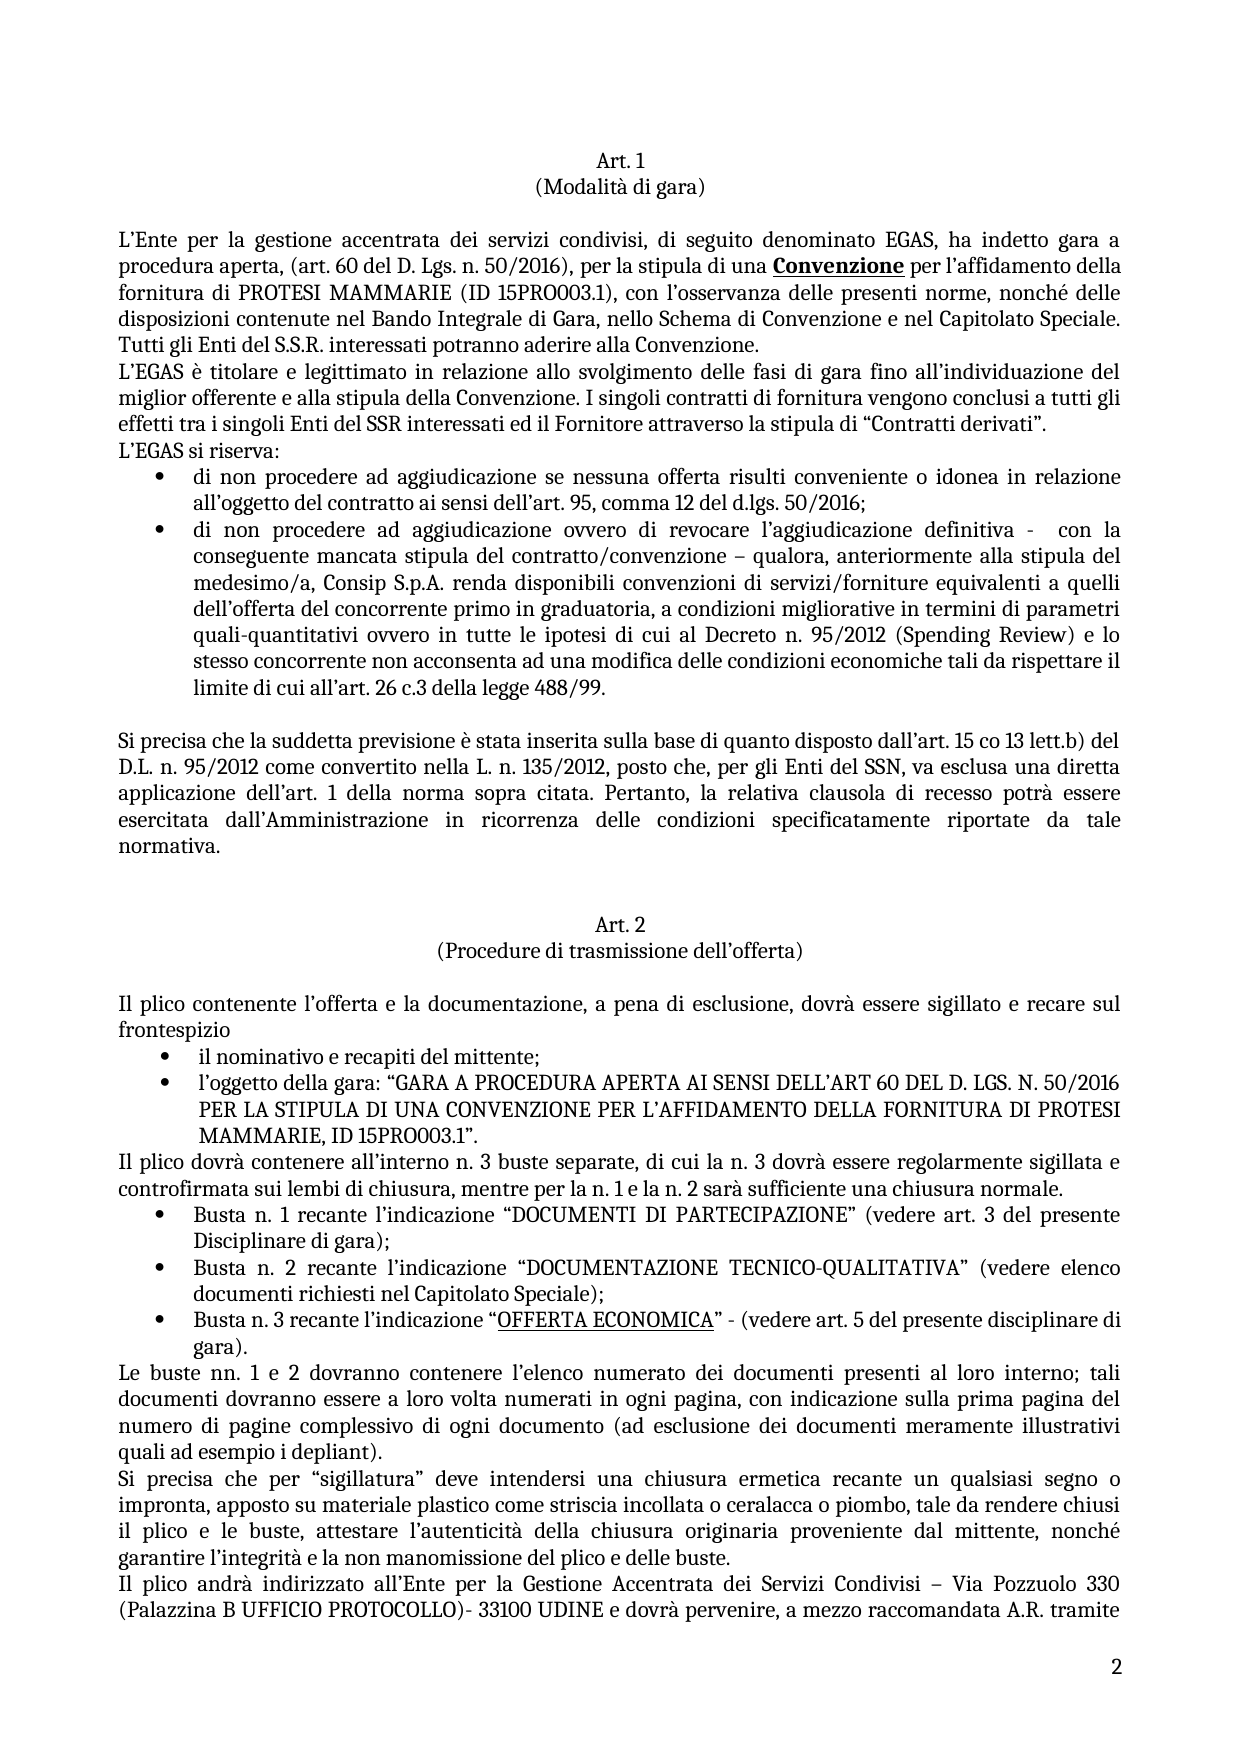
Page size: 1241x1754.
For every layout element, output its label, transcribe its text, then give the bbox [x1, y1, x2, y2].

text L’EGAS si riserva: [118, 437, 1122, 464]
list di non procedere ad aggiudicazione ovvero di revocare l’aggiudicazione definitiva - con la conseguente mancata stipula del contratto/convenzione – qualora, anteriormente alla stipula del medesimo/a, Consip S.p.A. renda disponibili convenzioni di servizi/forniture equivalenti a quelli dell’offerta del concorrente primo in graduatoria, a condizioni migliorative in termini di parametri quali-quantitativi ovvero in tutte le ipotesi di cui al Decreto n. 95/2012 (Spending Review) e lo stesso concorrente non acconsenta ad una modifica delle condizioni economiche tali da rispettare il limite di cui all’art. 26 c.3 della legge 488/99. [156, 517, 1122, 701]
text Art. 2 [118, 912, 1122, 938]
list Busta n. 1 recante l’indicazione “DOCUMENTI DI PARTECIPAZIONE” (vedere art. 3 del presente Disciplinare di gara); [156, 1202, 1122, 1254]
text Il plico contenente l’offerta e la documentazione, a pena di esclusione, dovrà essere sigillato e recare sul frontespizio [118, 991, 1122, 1044]
text L’EGAS è titolare e legittimato in relazione allo svolgimento delle fasi di gara fino all’individuazione del miglior offerente e alla stipula della Convenzione. I singoli contratti di fornitura vengono conclusi a tutti gli effetti tra i singoli Enti del SSR interessati ed il Fornitore attraverso la stipula di “Contratti derivati”. [118, 358, 1122, 437]
list Busta n. 2 recante l’indicazione “DOCUMENTAZIONE TECNICO-QUALITATIVA” (vedere elenco documenti richiesti nel Capitolato Speciale); [156, 1254, 1122, 1307]
text Si precisa che la suddetta previsione è stata inserita sulla base di quanto disposto dall’art. 15 co 13 lett.b) del D.L. n. 95/2012 come convertito nella L. n. 135/2012, posto che, per gli Enti del SSN, va esclusa una diretta applicazione dell’art. 1 della norma sopra citata. Pertanto, la relativa clausola di recesso potrà essere esercitata dall’Amministrazione in ricorrenza delle condizioni specificatamente riportate da tale normativa. [118, 727, 1122, 859]
text L’Ente per la gestione accentrata dei servizi condivisi, di seguito denominato EGAS, ha indetto gara a procedura aperta, (art. 60 del D. Lgs. n. 50/2016), per la stipula di una Convenzione per l’affidamento della fornitura di PROTESI MAMMARIE (ID 15PRO003.1), con l’osservanza delle presenti norme, nonché delle disposizioni contenute nel Bando Integrale di Gara, nello Schema di Convenzione e nel Capitolato Speciale. Tutti gli Enti del S.S.R. interessati potranno aderire alla Convenzione. [118, 227, 1122, 358]
text Si precisa che per “sigillatura” deve intendersi una chiusura ermetica recante un qualsiasi segno o impronta, apposto su materiale plastico come striscia incollata o ceralacca o piombo, tale da rendere chiusi il plico e le buste, attestare l’autenticità della chiusura originaria proveniente dal mittente, nonché garantire l’integrità e la non manomissione del plico e delle buste. [118, 1465, 1122, 1571]
list di non procedere ad aggiudicazione se nessuna offerta risulti conveniente o idonea in relazione all’oggetto del contratto ai sensi dell’art. 95, comma 12 del d.lgs. 50/2016; [156, 464, 1122, 517]
text (Procedure di trasmissione dell’offerta) [118, 938, 1122, 964]
text (Modalità di gara) [118, 174, 1122, 200]
text Il plico dovrà contenere all’interno n. 3 buste separate, di cui la n. 3 dovrà essere regolarmente sigillata e controfirmata sui lembi di chiusura, mentre per la n. 1 e la n. 2 sarà sufficiente una chiusura normale. [118, 1149, 1122, 1202]
list l’oggetto della gara: “GARA A PROCEDURA APERTA AI SENSI DELL’ART 60 DEL D. LGS. N. 50/2016 PER LA STIPULA DI UNA CONVENZIONE PER L’AFFIDAMENTO DELLA FORNITURA DI PROTESI MAMMARIE, ID 15PRO003.1”. [161, 1070, 1122, 1149]
text Art. 1 [118, 148, 1122, 174]
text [118, 1571, 1122, 1623]
list il nominativo e recapiti del mittente; [161, 1044, 1122, 1070]
text Le buste nn. 1 e 2 dovranno contenere l’elenco numerato dei documenti presenti al loro interno; tali documenti dovranno essere a loro volta numerati in ogni pagina, con indicazione sulla prima pagina del numero di pagine complessivo di ogni documento (ad esclusione dei documenti meramente illustrativi quali ad esempio i depliant). [118, 1360, 1122, 1465]
list Busta n. 3 recante l’indicazione “OFFERTA ECONOMICA” - (vedere art. 5 del presente disciplinare di gara). [156, 1307, 1122, 1360]
